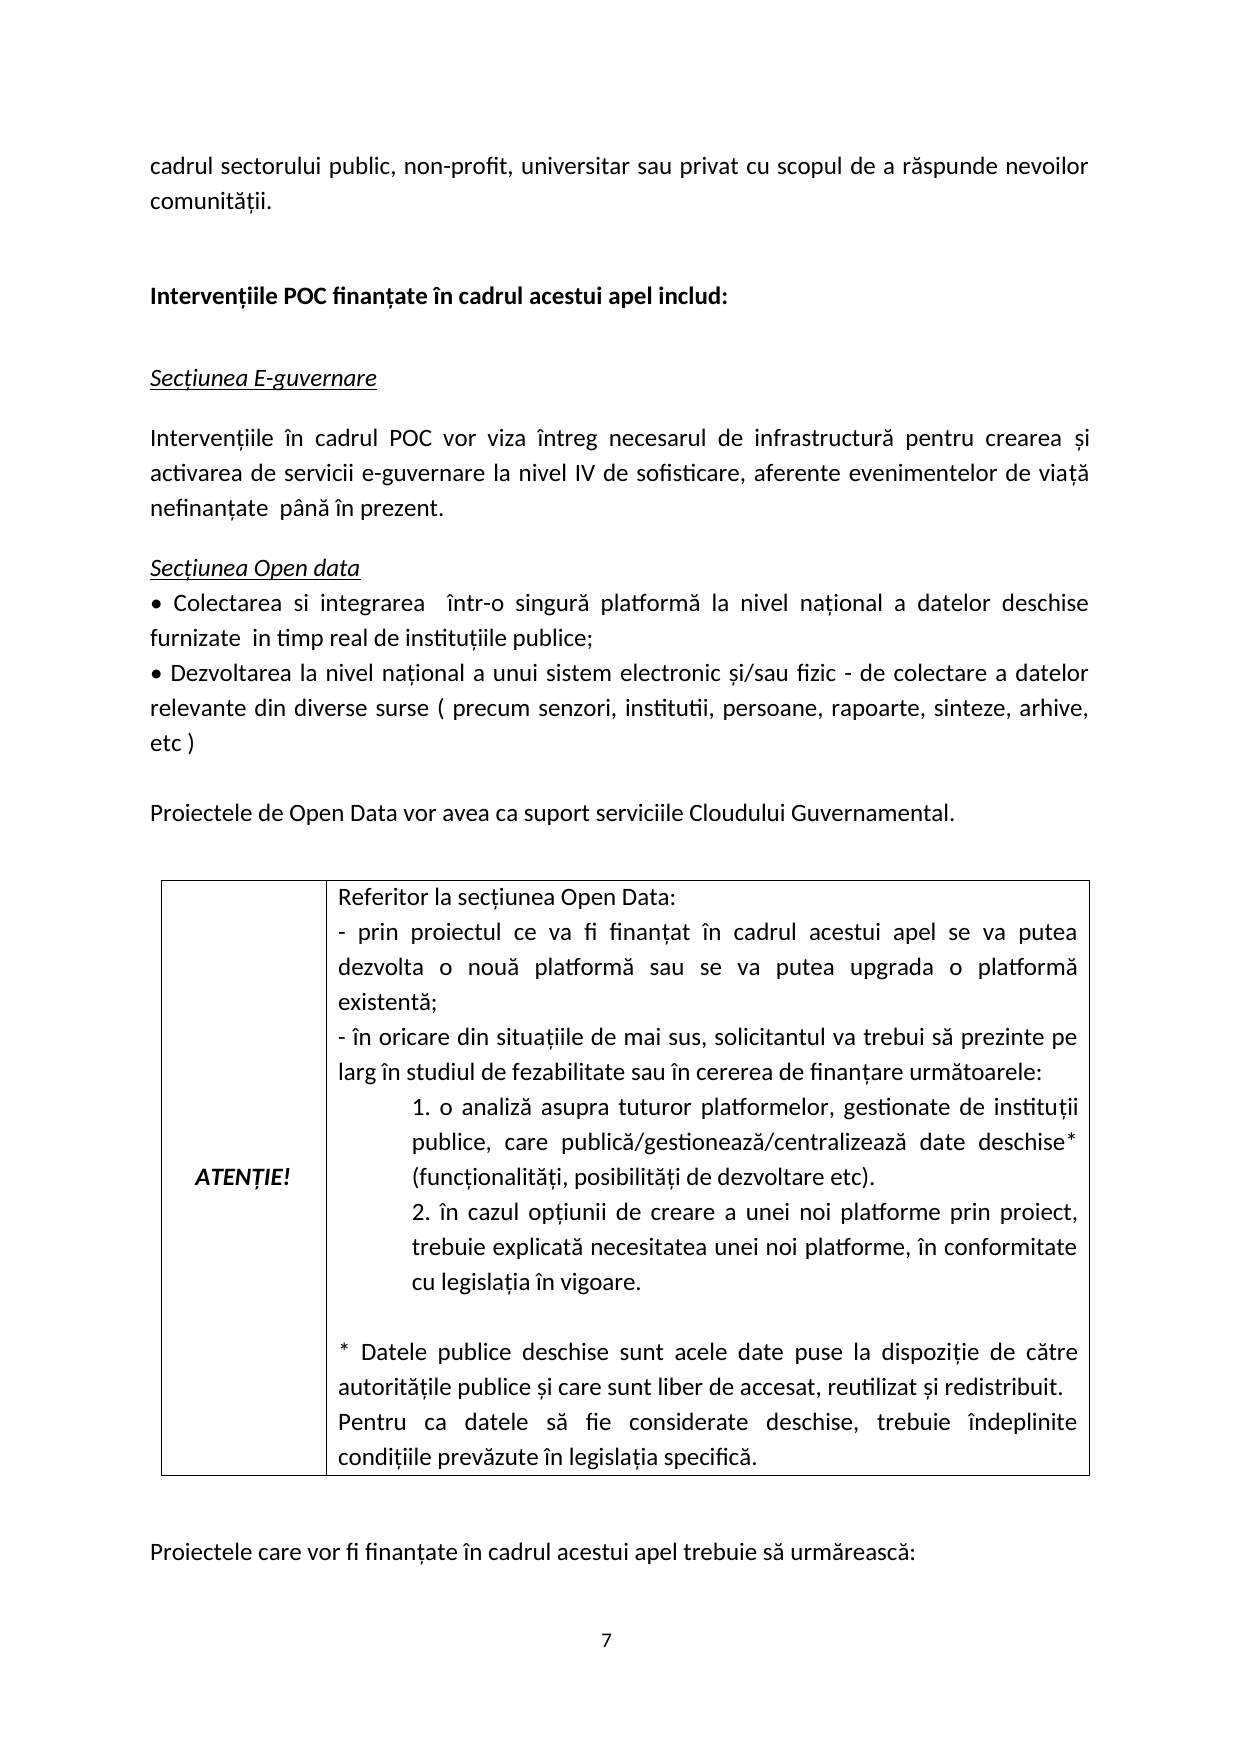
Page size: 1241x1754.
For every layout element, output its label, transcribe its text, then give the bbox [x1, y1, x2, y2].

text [150, 150, 1090, 216]
text Secțiunea Open data [150, 552, 1090, 583]
text Intervențiile în cadrul POC vor viza întreg necesarul de infrastructură pentru crearea și activarea de servicii e-guvernare la nivel IV de sofisticare, aferente evenimentelor de viață nefinanțate până în prezent. [150, 422, 1090, 523]
text • Dezvoltarea la nivel naţional a unui sistem electronic şi/sau fizic - de colectare a datelor relevante din diverse surse ( precum senzori, institutii, persoane, rapoarte, sinteze, arhive, etc ) [150, 657, 1090, 758]
text Secțiunea E-guvernare [150, 362, 1090, 393]
text Proiectele de Open Data vor avea ca suport serviciile Cloudului Guvernamental. [150, 797, 1090, 828]
table_header Referitor la secțiunea Open Data: - prin proiectul ce va fi finanțat în cadrul acestui apel se va putea dezvolta o nouă platformă sau se va putea upgrada o platformă existentă; - în oricare din situațiile de mai sus, solicitantul va trebui să prezinte pe larg în studiul de fezabilitate sau în cererea de finanțare următoarele: 1. o analiză asupra tuturor platformelor, gestionate de instituții publice, care publică/gestionează/centralizează date deschise* (funcționalități, posibilități de dezvoltare etc). 2. în cazul opțiunii de creare a unei noi platforme prin proiect, trebuie explicată necesitatea unei noi platforme, în conformitate cu legislația în vigoare. * Datele publice deschise sunt acele date puse la dispoziție de către autoritățile publice și care sunt liber de accesat, reutilizat și redistribuit. Pentru ca datele să fie considerate deschise, trebuie îndeplinite condițiile prevăzute în legislația specifică. [327, 881, 1089, 1475]
text • Colectarea si integrarea într-o singură platformă la nivel naţional a datelor deschise furnizate in timp real de instituţiile publice; [150, 587, 1090, 653]
table_header ATENŢIE! [162, 881, 326, 1475]
text Intervențiile POC finanțate în cadrul acestui apel includ: [150, 280, 1090, 311]
text Proiectele care vor fi finanțate în cadrul acestui apel trebuie să urmărească: [150, 1536, 1090, 1567]
